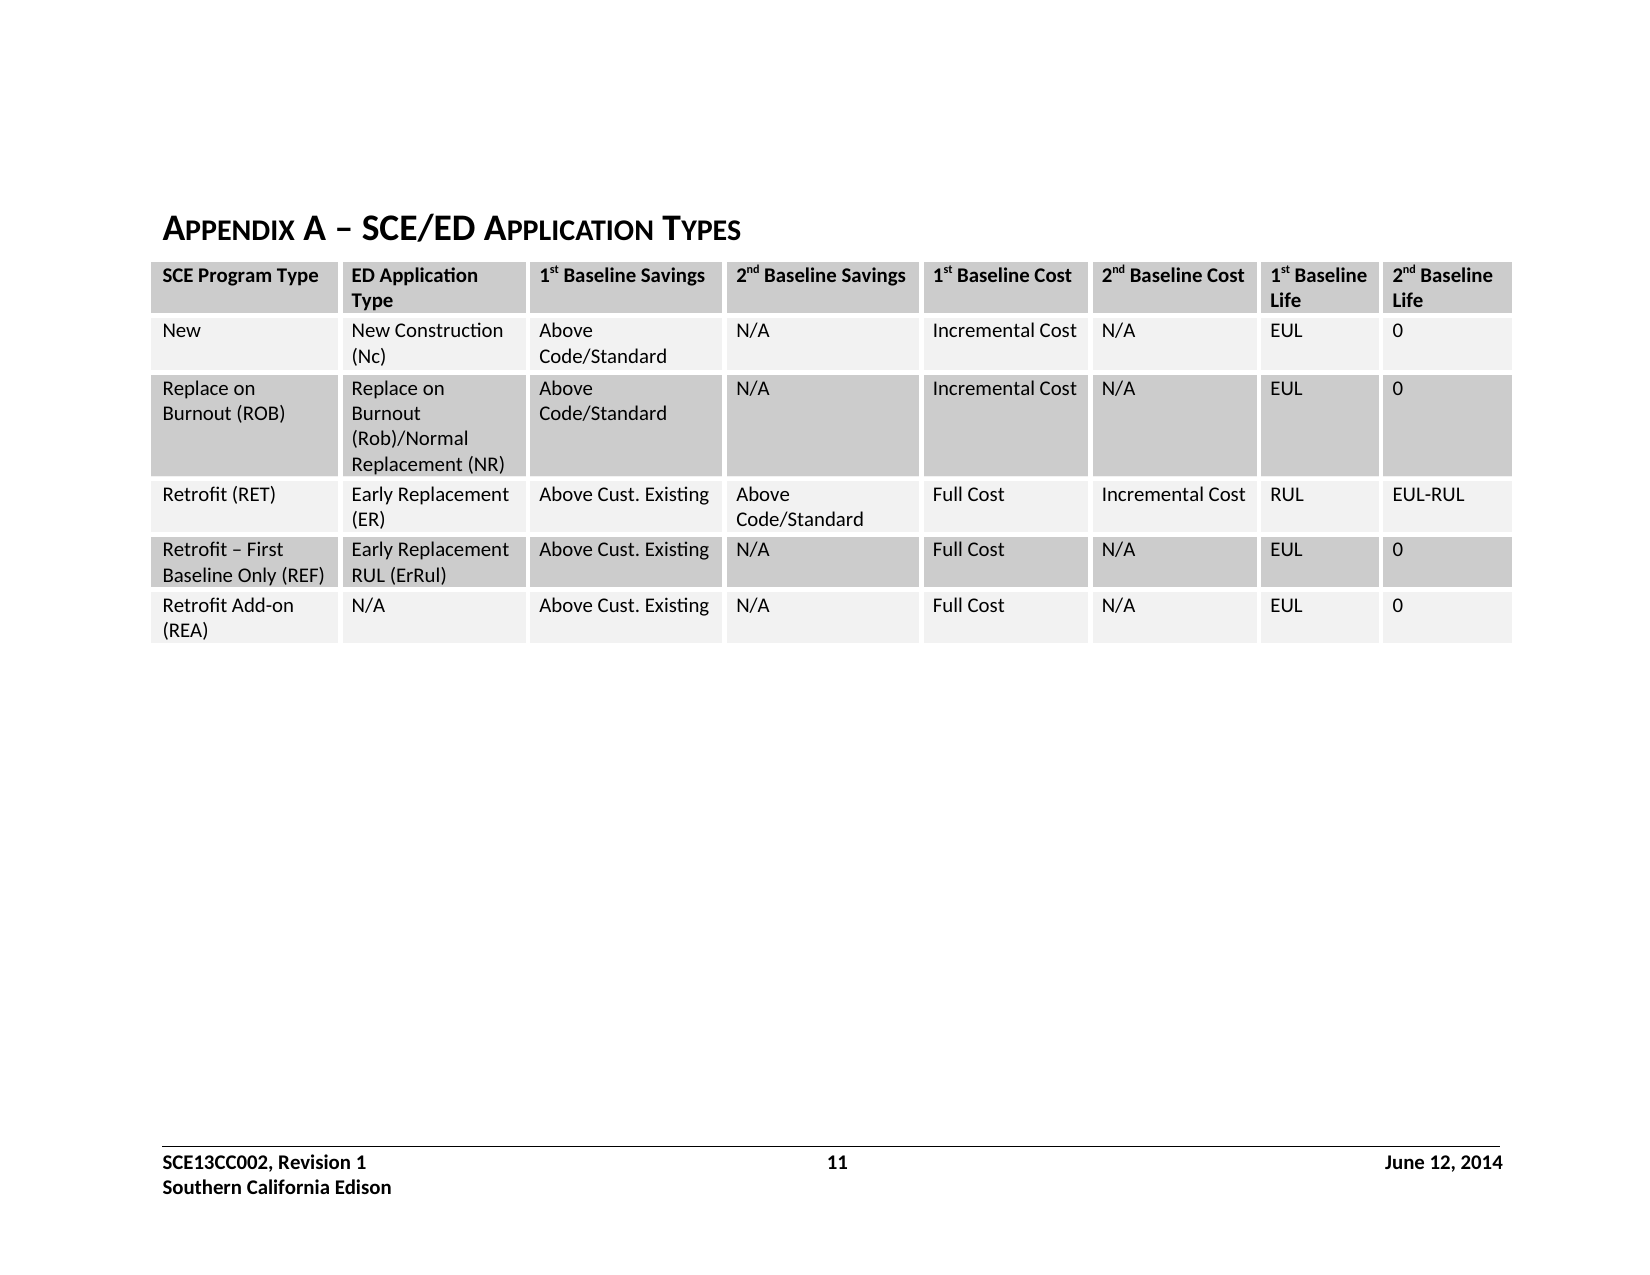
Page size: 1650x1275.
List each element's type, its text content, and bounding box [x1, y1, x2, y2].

table_cell Above Cust. Existing [530, 592, 722, 643]
table_cell Above Code/Standard [530, 375, 722, 476]
table_header 2nd Baseline Cost [1093, 262, 1257, 313]
table_header 1st Baseline Cost [924, 262, 1088, 313]
table_cell EUL-RUL [1383, 481, 1512, 532]
table_header 1st Baseline Life [1261, 262, 1379, 313]
table_cell N/A [727, 537, 919, 587]
table_cell Retrofit Add-on (REA) [151, 592, 338, 643]
table_cell EUL [1261, 592, 1379, 643]
table_cell N/A [727, 375, 919, 476]
table_cell Retrofit (RET) [151, 481, 338, 532]
table_cell 0 [1383, 318, 1512, 370]
subtitle Appendix A – SCE/ED Application Types [162, 204, 1500, 249]
table_cell EUL [1261, 375, 1379, 476]
table_cell Above Code/Standard [530, 318, 722, 370]
table_cell New [151, 318, 338, 370]
table_cell N/A [727, 318, 919, 370]
table_cell Retrofit – First Baseline Only (REF) [151, 537, 338, 587]
table_cell Early Replacement (ER) [343, 481, 526, 532]
table_cell Above Cust. Existing [530, 537, 722, 587]
table_cell Full Cost [924, 481, 1088, 532]
table_cell N/A [1093, 592, 1257, 643]
table_cell Above Code/Standard [727, 481, 919, 532]
table_cell New Construction (Nc) [343, 318, 526, 370]
table_header 1st Baseline Savings [530, 262, 722, 313]
table_cell Full Cost [924, 592, 1088, 643]
table_header SCE Program Type [151, 262, 338, 313]
table_cell Incremental Cost [924, 318, 1088, 370]
table_cell EUL [1261, 318, 1379, 370]
table_header 2nd Baseline Savings [727, 262, 919, 313]
table_cell Incremental Cost [924, 375, 1088, 476]
table_header 2nd Baseline Life [1383, 262, 1512, 313]
table_cell Above Cust. Existing [530, 481, 722, 532]
table_cell N/A [1093, 537, 1257, 587]
table_cell 0 [1383, 592, 1512, 643]
table_cell Full Cost [924, 537, 1088, 587]
table_cell N/A [343, 592, 526, 643]
table_cell Replace on Burnout (ROB) [151, 375, 338, 476]
table_cell N/A [727, 592, 919, 643]
table_cell EUL [1261, 537, 1379, 587]
table_cell Replace on Burnout (Rob)/Normal Replacement (NR) [343, 375, 526, 476]
table_cell N/A [1093, 318, 1257, 370]
table_cell Early Replacement RUL (ErRul) [343, 537, 526, 587]
table_cell RUL [1261, 481, 1379, 532]
table_header ED Application Type [343, 262, 526, 313]
table_cell 0 [1383, 537, 1512, 587]
table_cell 0 [1383, 375, 1512, 476]
table_cell N/A [1093, 375, 1257, 476]
table_cell Incremental Cost [1093, 481, 1257, 532]
